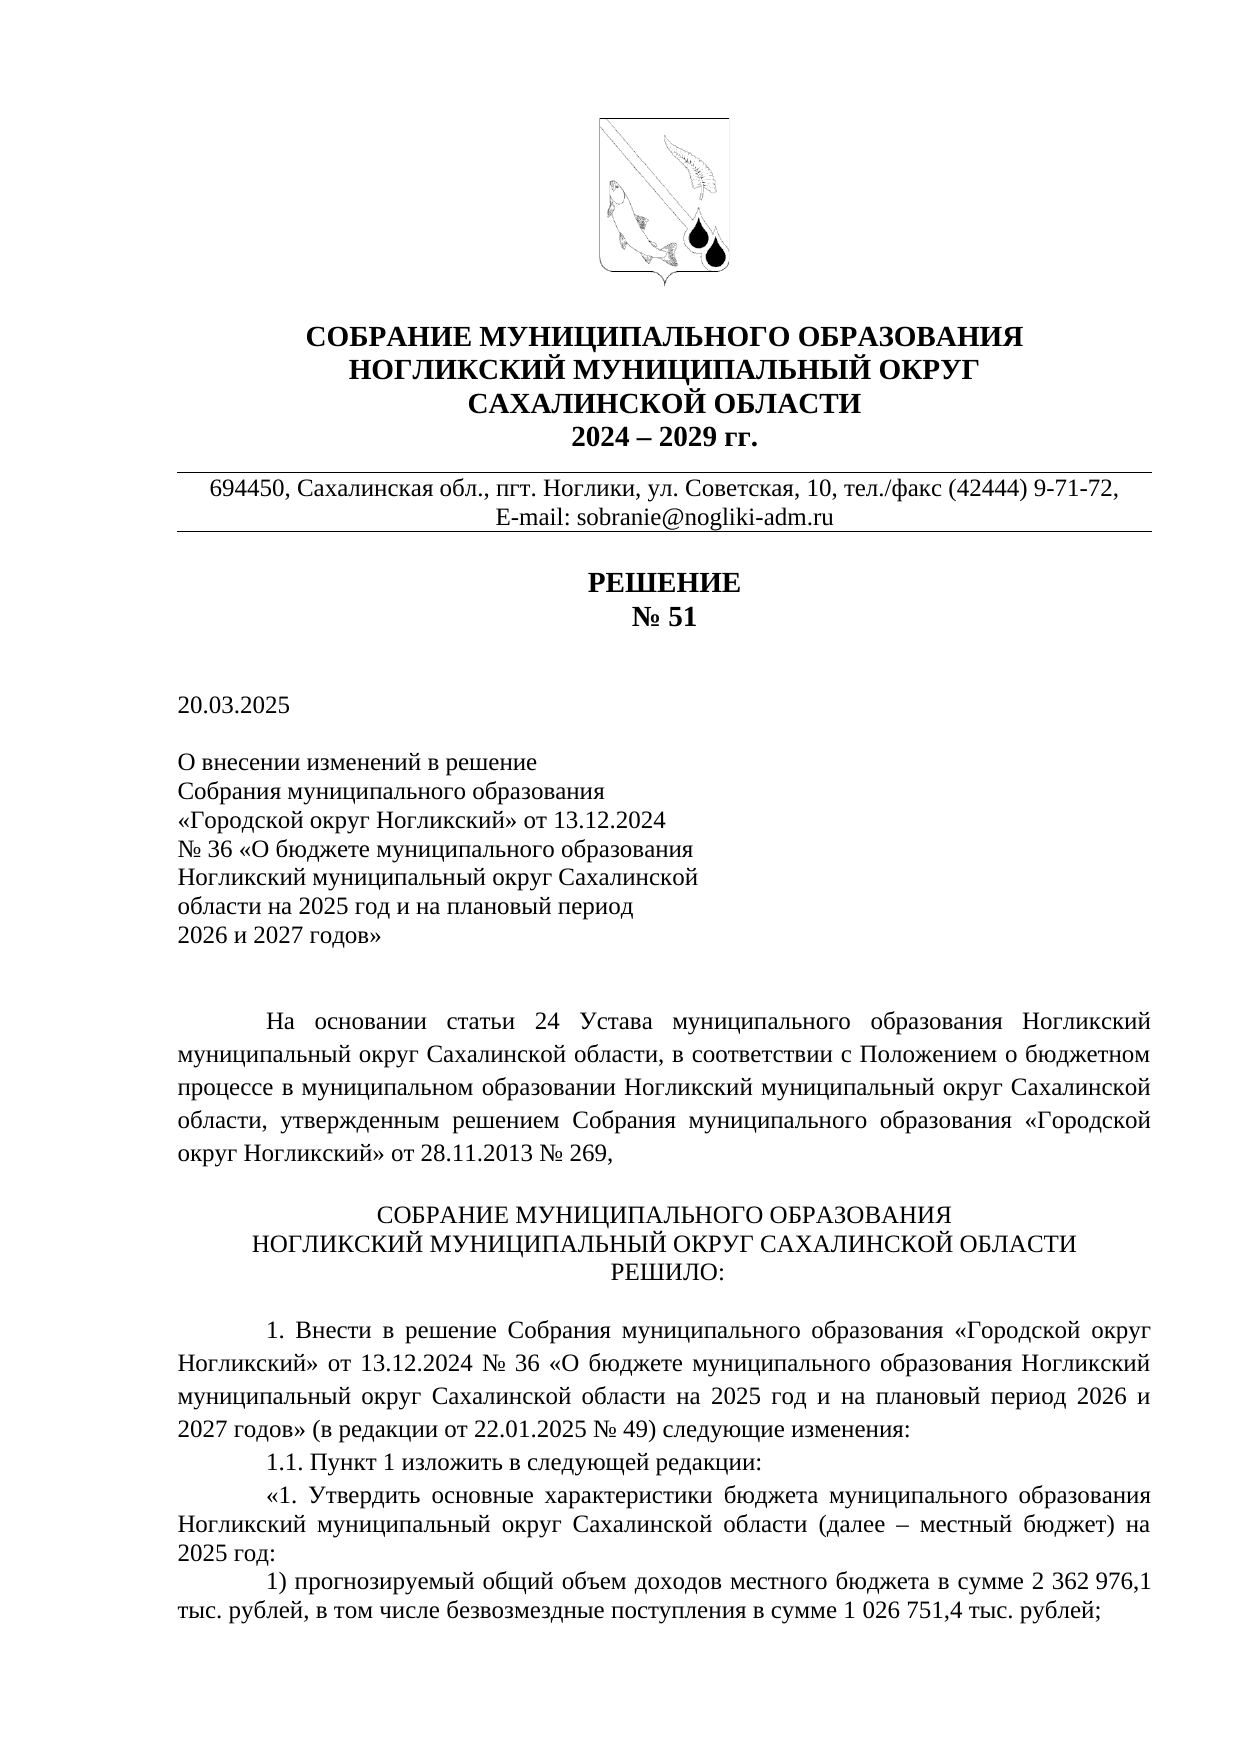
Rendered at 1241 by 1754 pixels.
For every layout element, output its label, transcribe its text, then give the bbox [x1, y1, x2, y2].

text 1) прогнозируемый общий объем доходов местного бюджета в сумме 2 362 976,1 тыс. рублей, в том числе безвозмездные поступления в сумме 1 026 751,4 тыс. рублей; [177, 1566, 1152, 1624]
subtitle 20.03.2025 [177, 690, 1152, 719]
text РЕШЕНИЕ [177, 565, 1152, 599]
subtitle «Городской округ Ногликский» от 13.12.2024 [177, 805, 1152, 834]
text № 51 [177, 599, 1152, 632]
text РЕШИЛО: [177, 1257, 1152, 1286]
text 2026 и 2027 годов» [177, 920, 1152, 949]
text На основании статьи 24 Устава муниципального образования Ногликский муниципальный округ Сахалинской области, в соответствии с Положением о бюджетном процессе в муниципальном образовании Ногликский муниципальный округ Сахалинской области, утвержденным решением Собрания муниципального образования «Городской округ Ногликский» от 28.11.2013 № 269, [177, 1006, 1152, 1167]
text области на 2025 год и на плановый период [177, 891, 1152, 920]
text 1.1. Пункт 1 изложить в следующей редакции: [177, 1447, 1152, 1476]
subtitle СОБРАНИЕ МУНИЦИПАЛЬНОГО ОБРАЗОВАНИЯ [177, 319, 1152, 352]
text СОБРАНИЕ МУНИЦИПАЛЬНОГО ОБРАЗОВАНИЯ [177, 1200, 1152, 1229]
subtitle № 36 «О бюджете муниципального образования [177, 834, 1152, 862]
subtitle О внесении изменений в решение [177, 747, 1152, 776]
subtitle 2024 – 2029 гг. [177, 419, 1152, 453]
subtitle САХАЛИНСКОЙ ОБЛАСТИ [177, 386, 1152, 419]
table_header 694450, Сахалинская обл., пгт. Ноглики, ул. Советская, 10, тел./факс (42444) 9-71-72, E-mail: sobranie@nogliki-adm.ru [177, 473, 1152, 531]
subtitle НОГЛИКСКИЙ МУНИЦИПАЛЬНЫЙ ОКРУГ [177, 352, 1152, 386]
text «1. Утвердить основные характеристики бюджета муниципального образования Ногликский муниципальный округ Сахалинской области (далее – местный бюджет) на 2025 год: [177, 1480, 1152, 1566]
subtitle Собрания муниципального образования [177, 776, 1152, 805]
text НОГЛИКСКИЙ МУНИЦИПАЛЬНЫЙ ОКРУГ САХАЛИНСКОЙ ОБЛАСТИ [177, 1229, 1152, 1257]
picture [599, 118, 730, 286]
text 1. Внести в решение Собрания муниципального образования «Городской округ Ногликский» от 13.12.2024 № 36 «О бюджете муниципального образования Ногликский муниципальный округ Сахалинской области на 2025 год и на плановый период 2026 и 2027 годов» (в редакции от 22.01.2025 № 49) следующие изменения: [177, 1315, 1152, 1443]
text Ногликский муниципальный округ Сахалинской [177, 862, 1152, 891]
